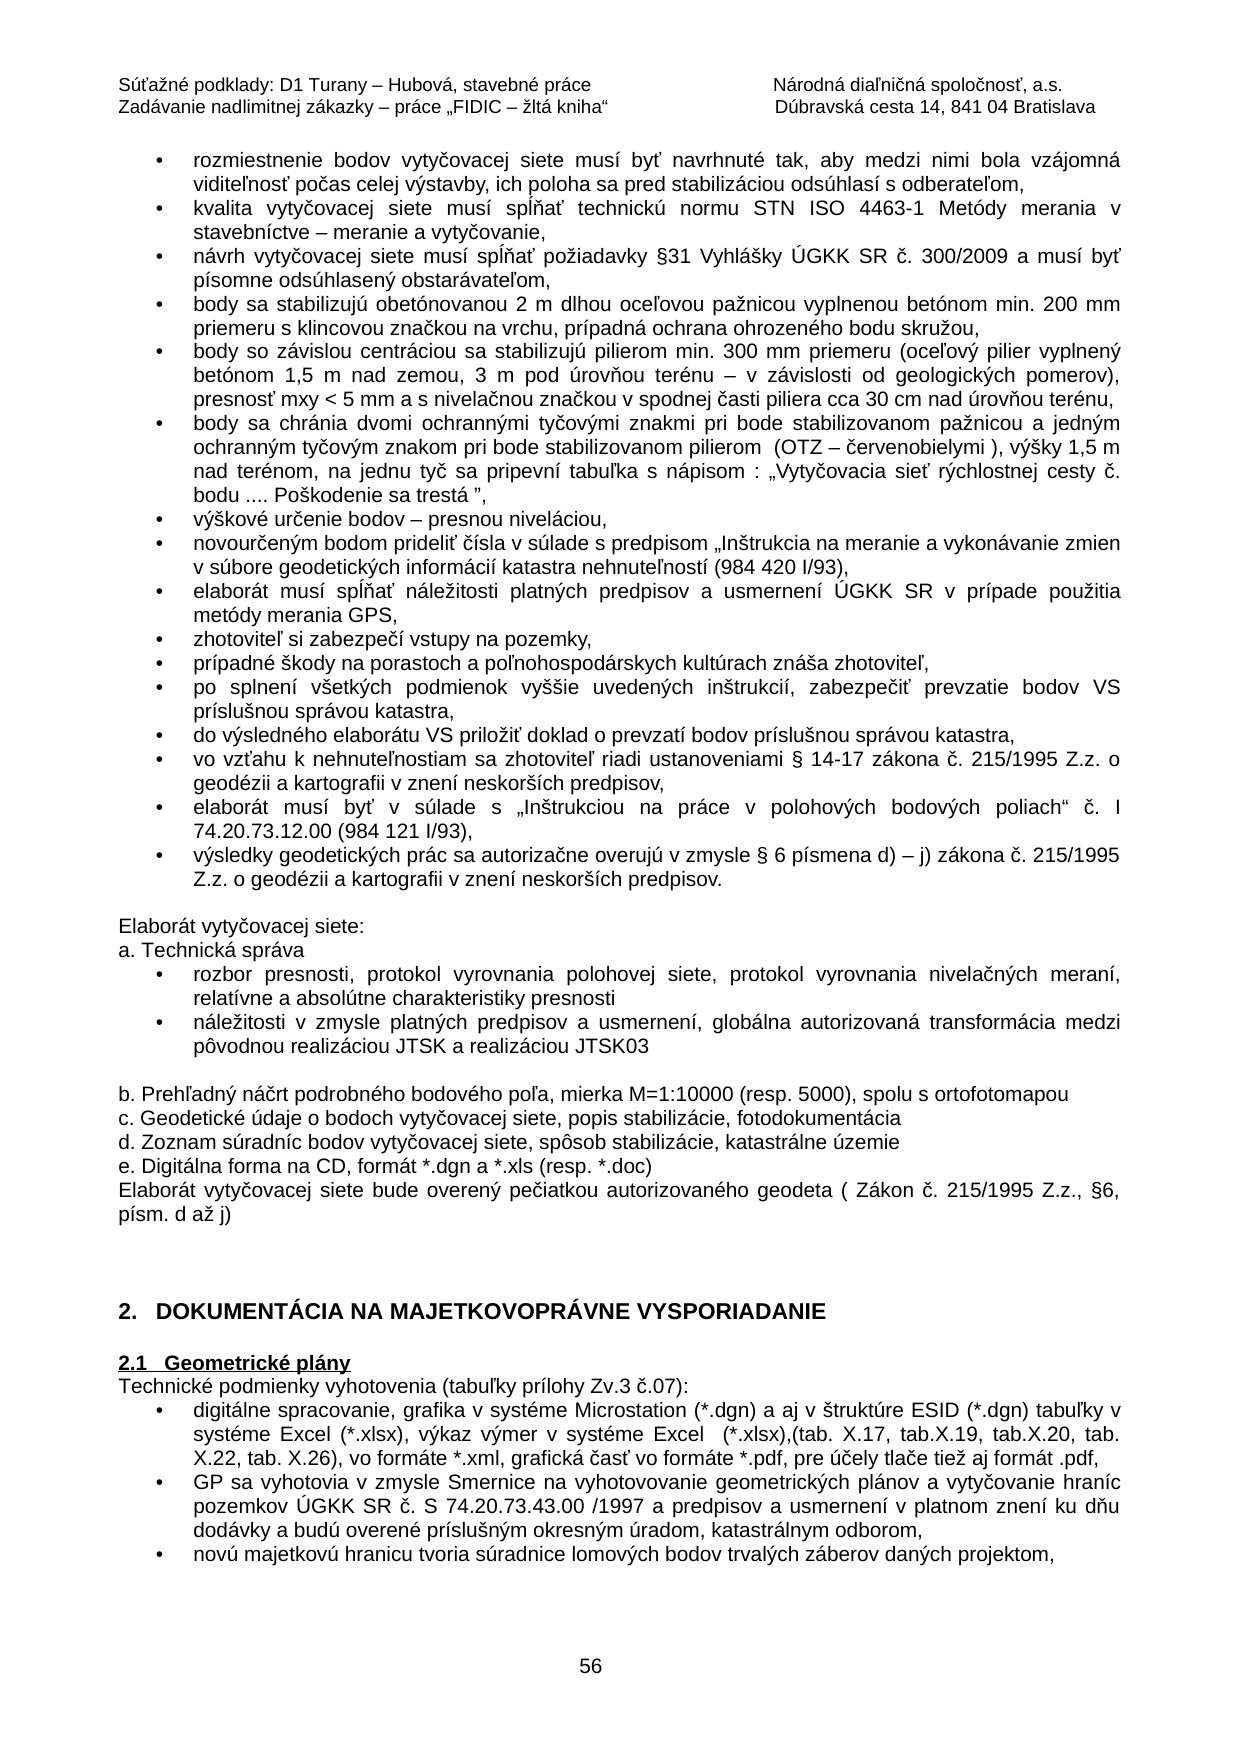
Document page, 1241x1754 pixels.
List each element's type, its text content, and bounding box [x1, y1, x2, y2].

text Elaborát vytyčovacej siete bude overený pečiatkou autorizovaného geodeta ( Zákon č. 215/1995 Z.z., §6, písm. d až j) [118, 1178, 1122, 1226]
list digitálne spracovanie, grafika v systéme Microstation (*.dgn) a aj v štruktúre ESID (*.dgn) tabuľky v systéme Excel (*.xlsx), výkaz výmer v systéme Excel (*.xlsx),(tab. X.17, tab.X.19, tab.X.20, tab. X.22, tab. X.26), vo formáte *.xml, grafická časť vo formáte *.pdf, pre účely tlače tiež aj formát .pdf, [156, 1398, 1122, 1470]
list rozmiestnenie bodov vytyčovacej siete musí byť navrhnuté tak, aby medzi nimi bola vzájomná viditeľnosť počas celej výstavby, ich poloha sa pred stabilizáciou odsúhlasí s odberateľom, [156, 148, 1122, 196]
list do výsledného elaborátu VS priložiť doklad o prevzatí bodov príslušnou správou katastra, [156, 723, 1122, 747]
list body sa stabilizujú obetónovanou 2 m dlhou oceľovou pažnicou vyplnenou betónom min. 200 mm priemeru s klincovou značkou na vrchu, prípadná ochrana ohrozeného bodu skružou, [156, 291, 1122, 339]
list novú majetkovú hranicu tvoria súradnice lomových bodov trvalých záberov daných projektom, [156, 1542, 1122, 1566]
list body sa chránia dvomi ochrannými tyčovými znakmi pri bode stabilizovanom pažnicou a jedným ochranným tyčovým znakom pri bode stabilizovanom pilierom (OTZ – červenobielymi ), výšky 1,5 m nad terénom, na jednu tyč sa pripevní tabuľka s nápisom : „Vytyčovacia sieť rýchlostnej cesty č. bodu .... Poškodenie sa trestá ”, [156, 411, 1122, 507]
list kvalita vytyčovacej siete musí spĺňať technickú normu STN ISO 4463-1 Metódy merania v stavebníctve – meranie a vytyčovanie, [156, 196, 1122, 243]
text a. Technická správa [118, 938, 1122, 962]
list po splnení všetkých podmienok vyššie uvedených inštrukcií, zabezpečiť prevzatie bodov VS príslušnou správou katastra, [156, 675, 1122, 723]
text d. Zoznam súradníc bodov vytyčovacej siete, spôsob stabilizácie, katastrálne územie [118, 1130, 1122, 1154]
list novourčeným bodom prideliť čísla v súlade s predpisom „Inštrukcia na meranie a vykonávanie zmien v súbore geodetických informácií katastra nehnuteľností (984 420 I/93), [156, 531, 1122, 579]
list body so závislou centráciou sa stabilizujú pilierom min. 300 mm priemeru (oceľový pilier vyplnený betónom 1,5 m nad zemou, 3 m pod úrovňou terénu – v závislosti od geologických pomerov), presnosť mxy < 5 mm a s nivelačnou značkou v spodnej časti piliera cca 30 cm nad úrovňou terénu, [156, 339, 1122, 411]
list DOKUMENTÁCIA NA MAJETKOVOPRÁVNE VYSPORIADANIE [118, 1298, 1122, 1324]
text Elaborát vytyčovacej siete: [118, 914, 1122, 938]
list vo vzťahu k nehnuteľnostiam sa zhotoviteľ riadi ustanoveniami § 14-17 zákona č. 215/1995 Z.z. o geodézii a kartografii v znení neskorších predpisov, [156, 747, 1122, 794]
text Technické podmienky vyhotovenia (tabuľky prílohy Zv.3 č.07): [118, 1374, 1122, 1398]
list výsledky geodetických prác sa autorizačne overujú v zmysle § 6 písmena d) – j) zákona č. 215/1995 Z.z. o geodézii a kartografii v znení neskorších predpisov. [156, 842, 1122, 890]
text b. Prehľadný náčrt podrobného bodového poľa, mierka M=1:10000 (resp. 5000), spolu s ortofotomapou [118, 1082, 1122, 1106]
list návrh vytyčovacej siete musí spĺňať požiadavky §31 Vyhlášky ÚGKK SR č. 300/2009 a musí byť písomne odsúhlasený obstarávateľom, [156, 243, 1122, 291]
list výškové určenie bodov – presnou niveláciou, [156, 507, 1122, 531]
list GP sa vyhotovia v zmysle Smernice na vyhotovovanie geometrických plánov a vytyčovanie hraníc pozemkov ÚGKK SR č. S 74.20.73.43.00 /1997 a predpisov a usmernení v platnom znení ku dňu dodávky a budú overené príslušným okresným úradom, katastrálnym odborom, [156, 1470, 1122, 1542]
list náležitosti v zmysle platných predpisov a usmernení, globálna autorizovaná transformácia medzi pôvodnou realizáciou JTSK a realizáciou JTSK03 [156, 1010, 1122, 1058]
text c. Geodetické údaje o bodoch vytyčovacej siete, popis stabilizácie, fotodokumentácia [118, 1106, 1122, 1130]
list zhotoviteľ si zabezpečí vstupy na pozemky, [156, 627, 1122, 651]
list rozbor presnosti, protokol vyrovnania polohovej siete, protokol vyrovnania nivelačných meraní, relatívne a absolútne charakteristiky presnosti [156, 962, 1122, 1010]
list prípadné škody na porastoch a poľnohospodárskych kultúrach znáša zhotoviteľ, [156, 651, 1122, 675]
list elaborát musí byť v súlade s „Inštrukciou na práce v polohových bodových poliach“ č. I 74.20.73.12.00 (984 121 I/93), [156, 794, 1122, 842]
text e. Digitálna forma na CD, formát *.dgn a *.xls (resp. *.doc) [118, 1154, 1122, 1178]
list elaborát musí spĺňať náležitosti platných predpisov a usmernení ÚGKK SR v prípade použitia metódy merania GPS, [156, 579, 1122, 627]
text 2.1 Geometrické plány [118, 1350, 1122, 1374]
